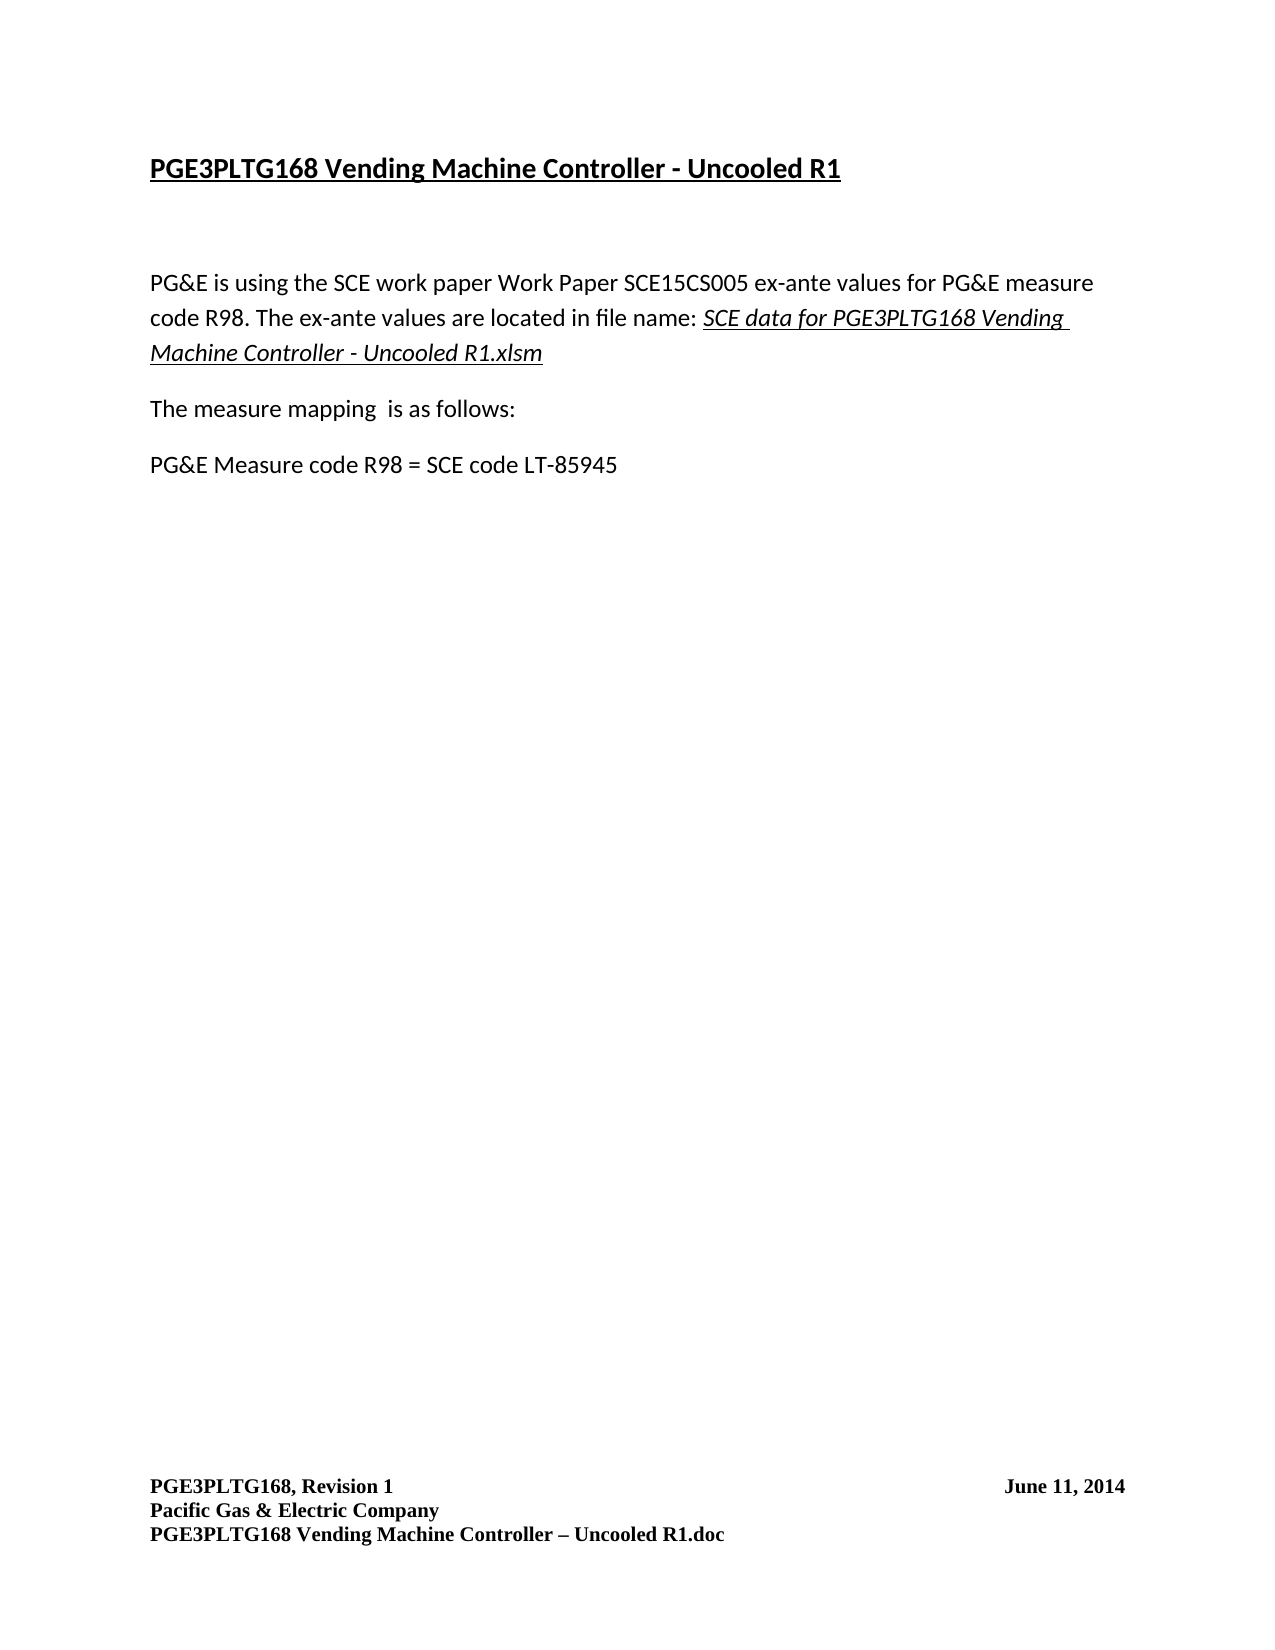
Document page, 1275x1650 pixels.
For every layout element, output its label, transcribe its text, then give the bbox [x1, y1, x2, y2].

text The measure mapping is as follows: [150, 393, 1125, 424]
text PG&E is using the SCE work paper Work Paper SCE15CS005 ex-ante values for PG&E measure code R98. The ex-ante values are located in file name: SCE data for PGE3PLTG168 Vending Machine Controller - Uncooled R1.xlsm [150, 268, 1125, 368]
text PGE3PLTG168 Vending Machine Controller - Uncooled R1 [150, 150, 1125, 186]
text PG&E Measure code R98 = SCE code LT-85945 [150, 449, 1125, 480]
